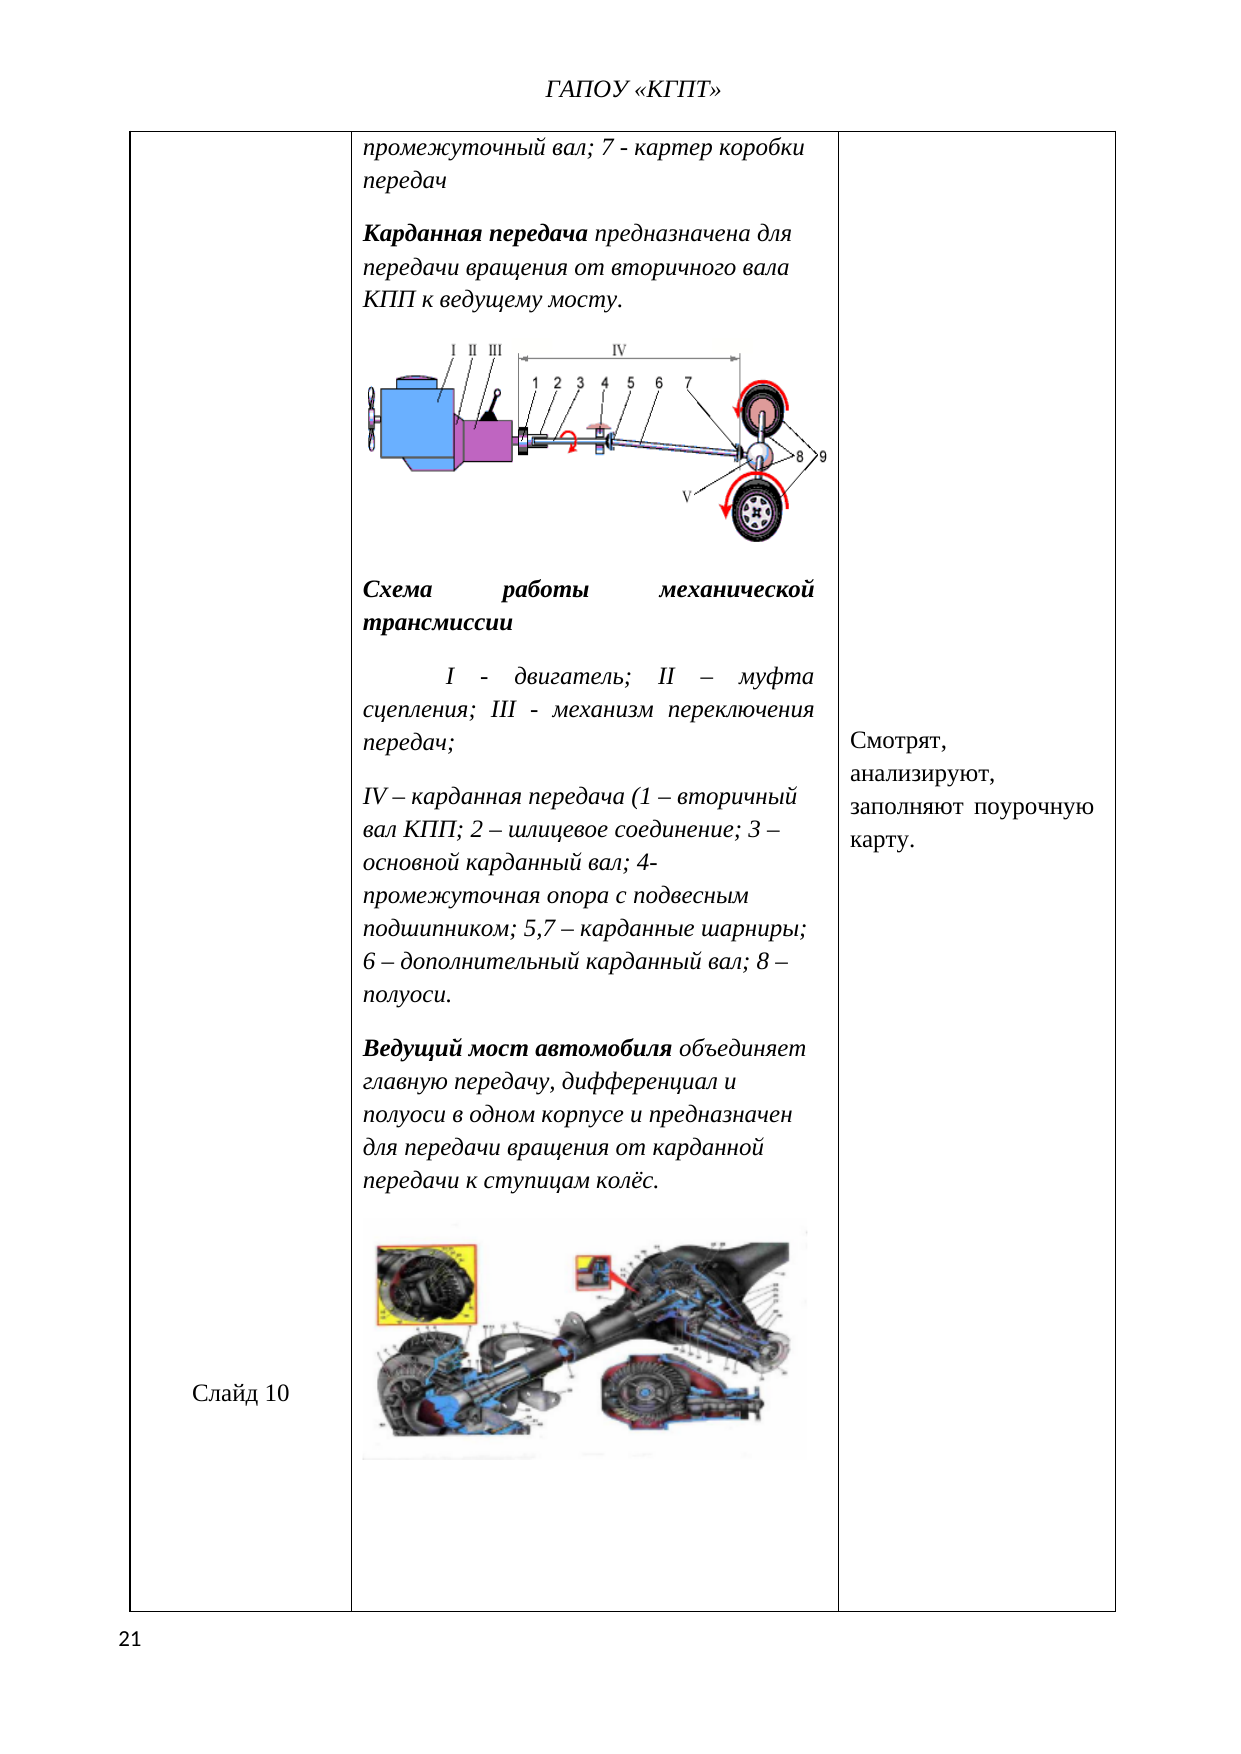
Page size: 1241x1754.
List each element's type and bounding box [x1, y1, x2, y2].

table_cell [131, 132, 351, 1611]
table_cell [839, 132, 1115, 1611]
picture [362, 1218, 808, 1460]
picture [362, 338, 830, 549]
table_cell [352, 132, 838, 1611]
